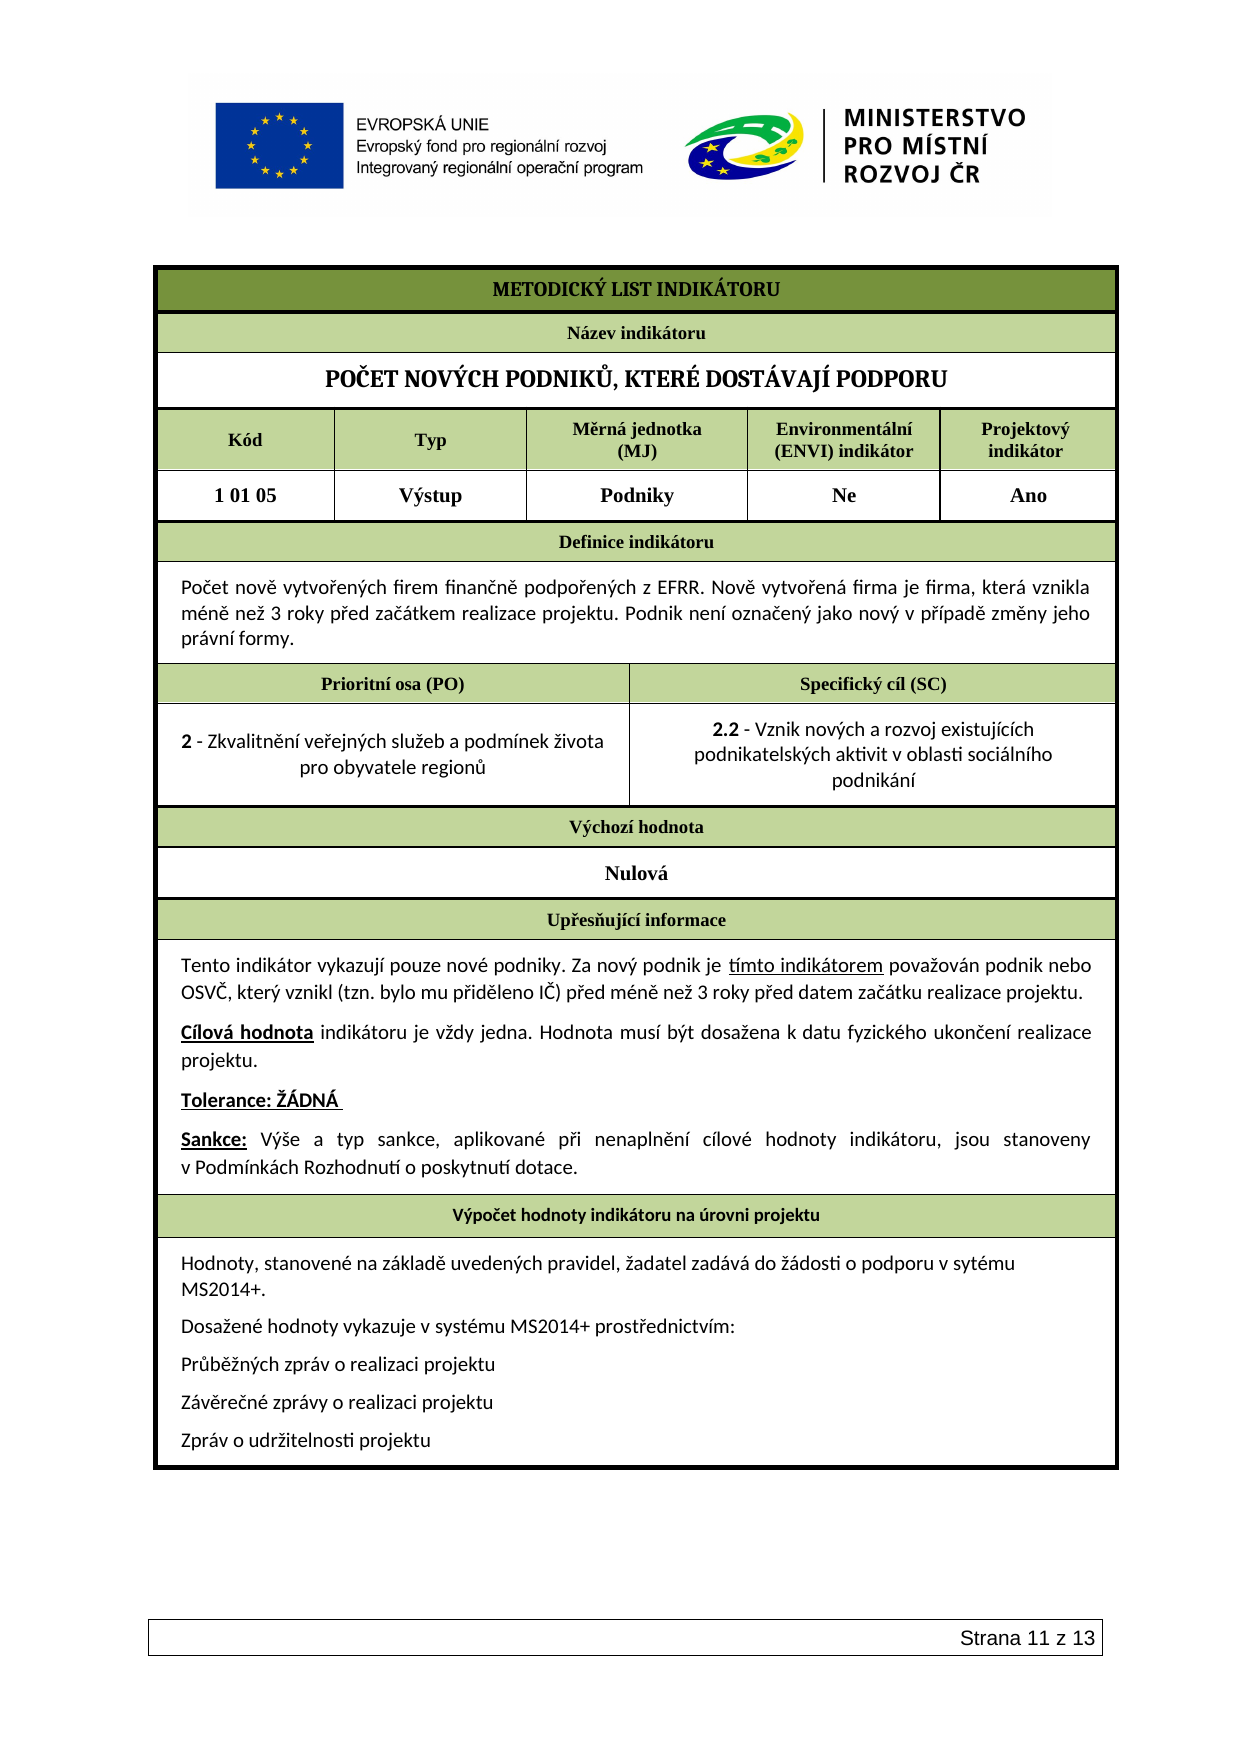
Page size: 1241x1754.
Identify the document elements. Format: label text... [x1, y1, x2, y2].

table_cell Definice indikátoru [158, 523, 1115, 561]
table_cell Hodnoty, stanovené na základě uvedených pravidel, žadatel zadává do žádosti o podporu v sytému MS2014+. Dosažené hodnoty vykazuje v systému MS2014+ prostřednictvím: Průběžných zpráv o realizaci projektu Závěrečné zprávy o realizaci projektu Zpráv o udržitelnosti projektu [158, 1238, 1115, 1465]
table_cell Výchozí hodnota [158, 808, 1115, 846]
table_cell 2 - Zkvalitnění veřejných služeb a podmínek života pro obyvatele regionů [158, 704, 629, 805]
picture [187, 73, 1053, 217]
table_cell Název indikátoru [158, 314, 1115, 352]
table_cell Výstup [335, 471, 526, 519]
table_cell Specifický cíl (SC) [630, 664, 1115, 702]
table_cell Nulová [158, 848, 1115, 897]
table_cell Podniky [527, 471, 747, 519]
table_cell Počet nových podniků, které dostávají podporu [158, 353, 1115, 407]
table_cell Ano [941, 471, 1115, 519]
table_cell Prioritní osa (PO) [158, 664, 629, 702]
table_cell Projektový indikátor [941, 410, 1115, 469]
table_cell Výpočet hodnoty indikátoru na úrovni projektu [158, 1195, 1115, 1237]
table_cell Počet nově vytvořených firem finančně podpořených z EFRR. Nově vytvořená firma je firma, která vznikla méně než 3 roky před začátkem realizace projektu. Podnik není označený jako nový v případě změny jeho právní formy. [158, 562, 1115, 663]
table_cell Tento indikátor vykazují pouze nové podniky. Za nový podnik je tímto indikátorem považován podnik nebo OSVČ, který vznikl (tzn. bylo mu přiděleno IČ) před méně než 3 roky před datem začátku realizace projektu. Cílová hodnota indikátoru je vždy jedna. Hodnota musí být dosažena k datu fyzického ukončení realizace projektu. Tolerance: ŽÁDNÁ Sankce: Výše a typ sankce, aplikované při nenaplnění cílové hodnoty indikátoru, jsou stanoveny v Podmínkách Rozhodnutí o poskytnutí dotace. [158, 940, 1115, 1194]
table_cell Environmentální (ENVI) indikátor [748, 410, 939, 469]
table_cell Ne [748, 471, 939, 519]
table_cell Upřesňující informace [158, 900, 1115, 939]
table_header METODICKÝ LIST INDIKÁTORU [158, 270, 1115, 310]
table_cell Typ [335, 410, 526, 469]
table_cell Kód [158, 410, 334, 469]
table_cell Měrná jednotka (MJ) [527, 410, 747, 469]
table_cell 1 01 05 [158, 471, 334, 519]
table_cell 2.2 - Vznik nových a rozvoj existujících podnikatelských aktivit v oblasti sociálního podnikání [630, 704, 1115, 805]
